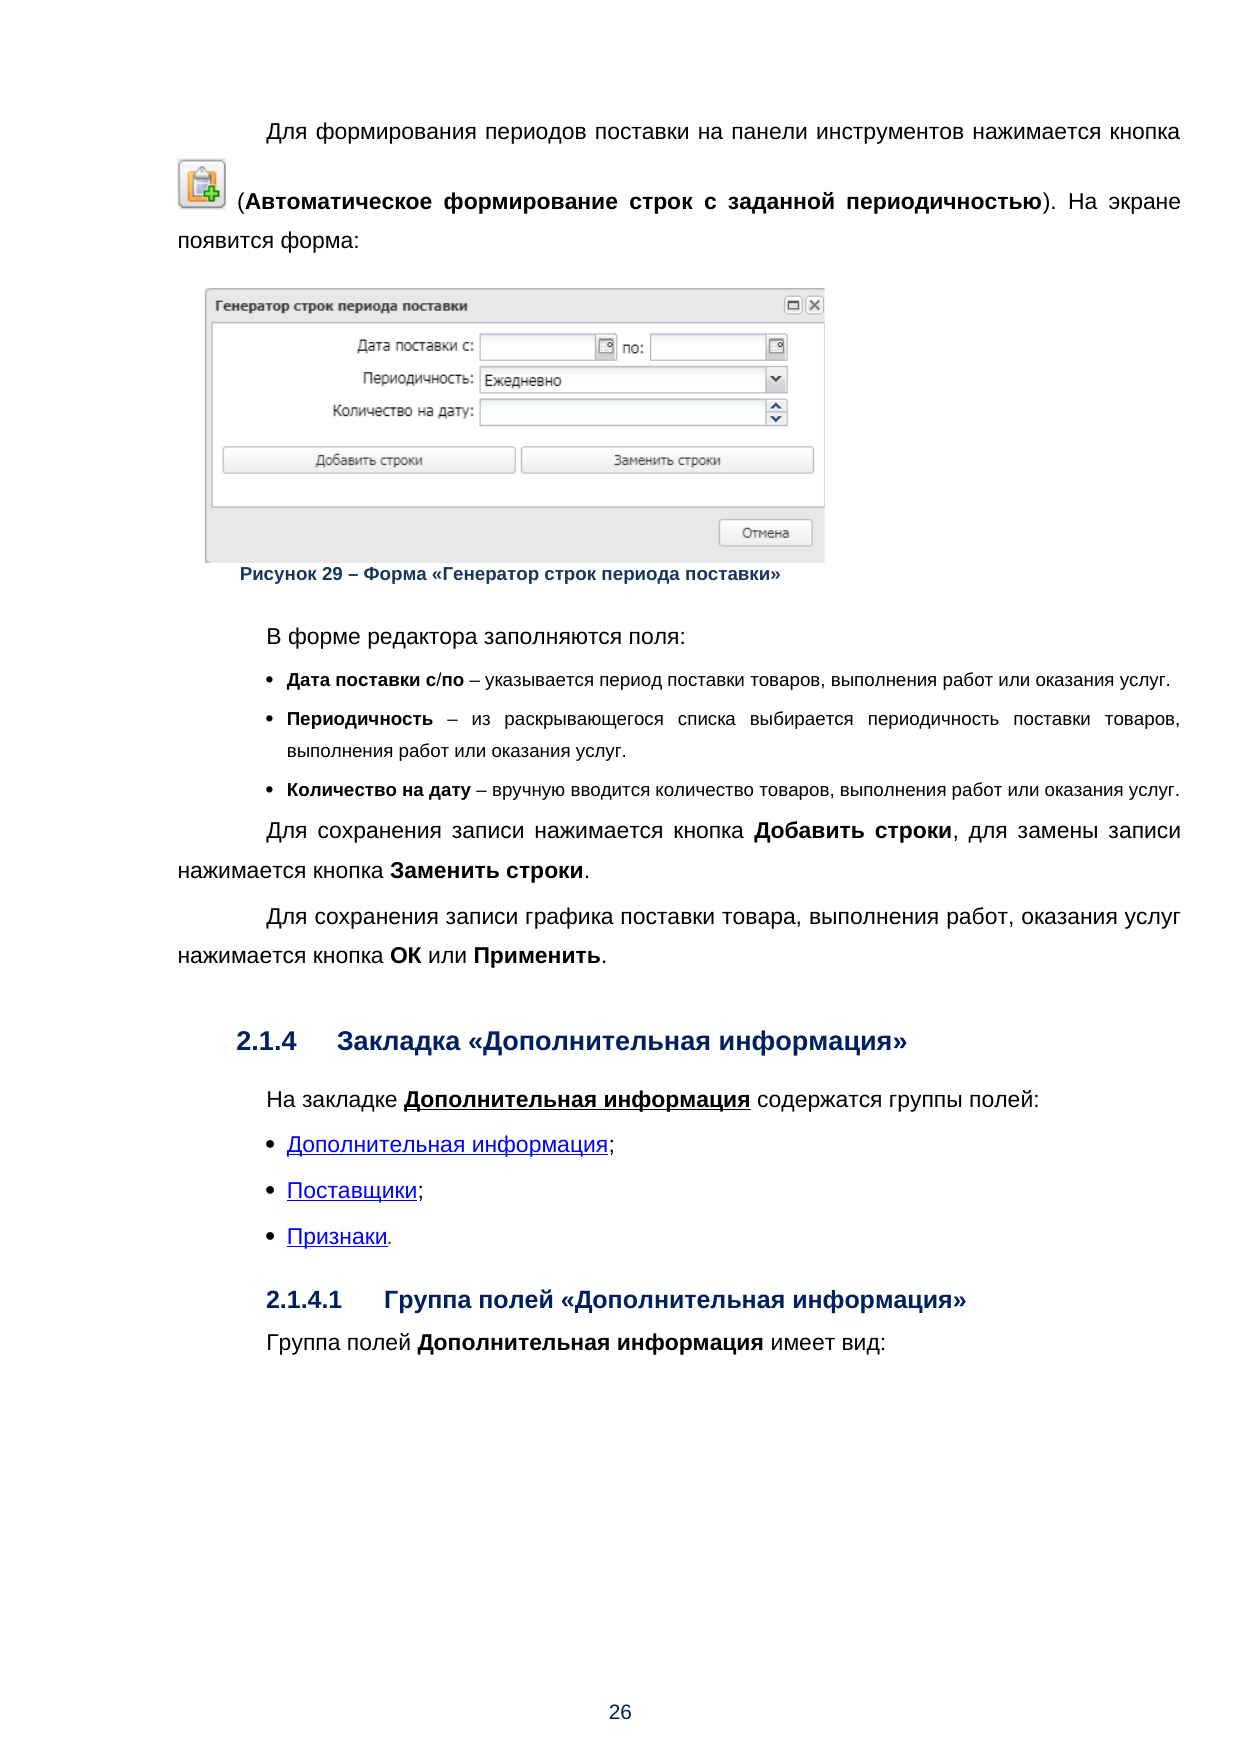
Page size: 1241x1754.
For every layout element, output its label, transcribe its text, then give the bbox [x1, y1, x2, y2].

list Количество на дату – вручную вводится количество товаров, выполнения работ или оказания услуг. [266, 779, 1181, 800]
picture [177, 157, 226, 210]
text Для сохранения записи нажимается кнопка Добавить строки, для замены записи нажимается кнопка Заменить строки. [177, 817, 1181, 883]
text Для формирования периодов поставки на панели инструментов нажимается кнопка (Автоматическое формирование строк с заданной периодичностью). На экране появится форма: [177, 118, 1181, 253]
list Дополнительная информация; [266, 1131, 1181, 1158]
list Периодичность – из раскрывающегося списка выбирается периодичность поставки товаров, выполнения работ или оказания услуг. [266, 708, 1181, 762]
subtitle Группа полей «Дополнительная информация» [266, 1285, 1181, 1314]
text Группа полей Дополнительная информация имеет вид: [177, 1329, 1181, 1355]
list Дата поставки с/по – указывается период поставки товаров, выполнения работ или оказания услуг. [266, 669, 1181, 691]
text На закладке Дополнительная информация содержатся группы полей: [177, 1086, 1181, 1112]
list Признаки. [266, 1223, 1181, 1249]
text Для сохранения записи графика поставки товара, выполнения работ, оказания услуг нажимается кнопка ОК или Применить. [177, 903, 1181, 968]
picture [204, 288, 825, 563]
text В форме редактора заполняются поля: [177, 623, 1181, 649]
list Поставщики; [266, 1177, 1181, 1203]
subtitle Закладка «Дополнительная информация» [236, 1025, 1181, 1057]
